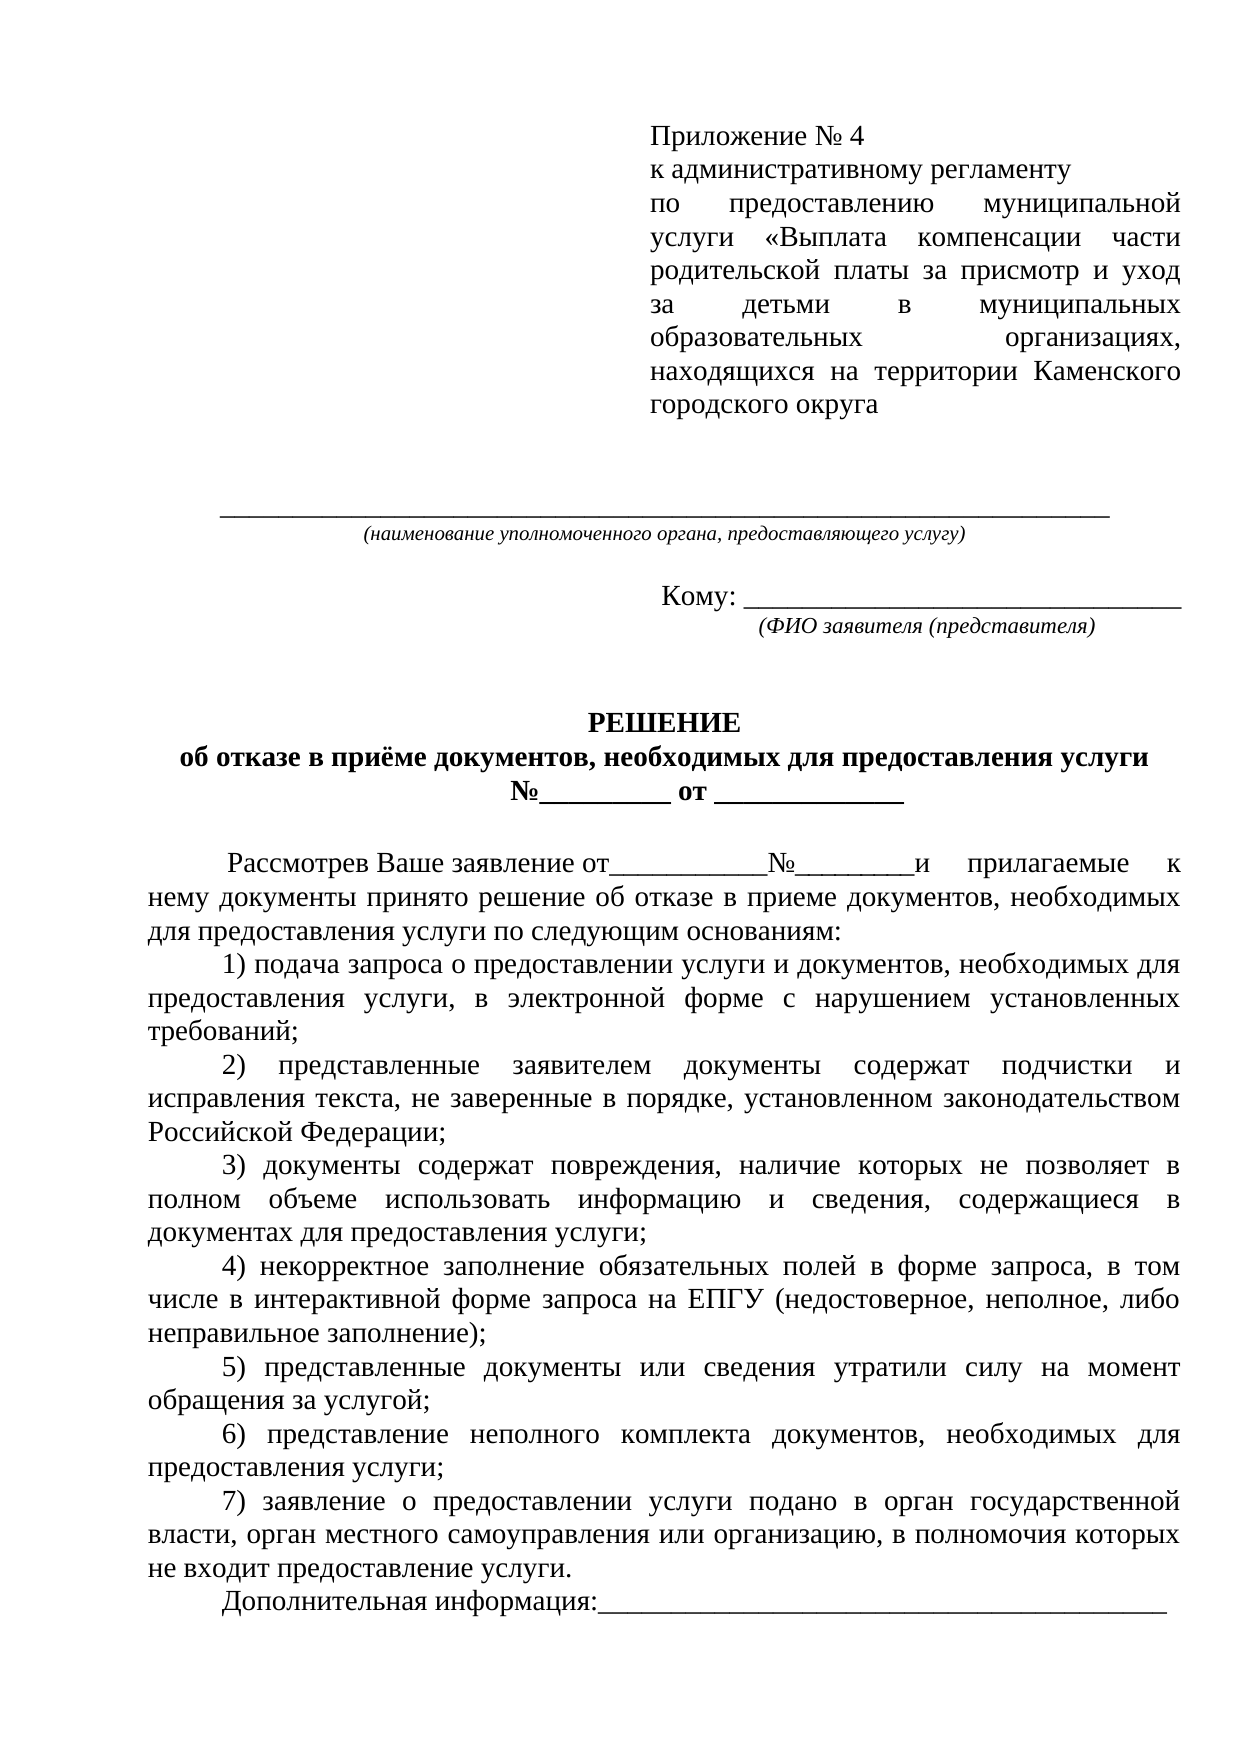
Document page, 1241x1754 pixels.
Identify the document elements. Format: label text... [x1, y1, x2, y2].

text Кому: ______________________________ [148, 578, 1181, 612]
text (ФИО заявителя (представителя) [148, 612, 1181, 638]
text 7) заявление о предоставлении услуги подано в орган государственной власти, орган местного самоуправления или организацию, в полномочия которых не входит предоставление услуги. [148, 1483, 1181, 1583]
text Рассмотрев Ваше заявление от № и прилагаемые к нему документы принято решение об отказе в приеме документов, необходимых для предоставления услуги по следующим основаниям: [148, 846, 1181, 946]
text 3) документы содержат повреждения, наличие которых не позволяет в полном объеме использовать информацию и сведения, содержащиеся в документах для предоставления услуги; [148, 1147, 1181, 1248]
text Приложение № 4 [650, 118, 1181, 152]
text Дополнительная информация:_______________________________________ [148, 1583, 1181, 1617]
text к административному регламенту [650, 152, 1181, 185]
text об отказе в приёме документов, необходимых для предоставления услуги [148, 739, 1181, 773]
text 5) представленные документы или сведения утратили силу на момент обращения за услугой; [148, 1349, 1181, 1416]
text 2) представленные заявителем документы содержат подчистки и исправления текста, не заверенные в порядке, установленном законодательством Российской Федерации; [148, 1047, 1181, 1147]
text 1) подача запроса о предоставлении услуги и документов, необходимых для предоставления услуги, в электронной форме с нарушением установленных требований; [148, 946, 1181, 1047]
text РЕШЕНИЕ [148, 705, 1181, 739]
text 6) представление неполного комплекта документов, необходимых для предоставления услуги; [148, 1416, 1181, 1483]
text (наименование уполномоченного органа, предоставляющего услугу) [148, 521, 1181, 545]
text 4) некорректное заполнение обязательных полей в форме запроса, в том числе в интерактивной форме запроса на ЕПГУ (недостоверное, неполное, либо неправильное заполнение); [148, 1248, 1181, 1349]
text по предоставлению муниципальной услуги «Выплата компенсации части родительской платы за присмотр и уход за детьми в муниципальных образовательных организациях, находящихся на территории Каменского городского округа [650, 185, 1181, 420]
text №_________ от _____________ [510, 773, 1181, 807]
text _____________________________________________________________ [148, 487, 1181, 521]
